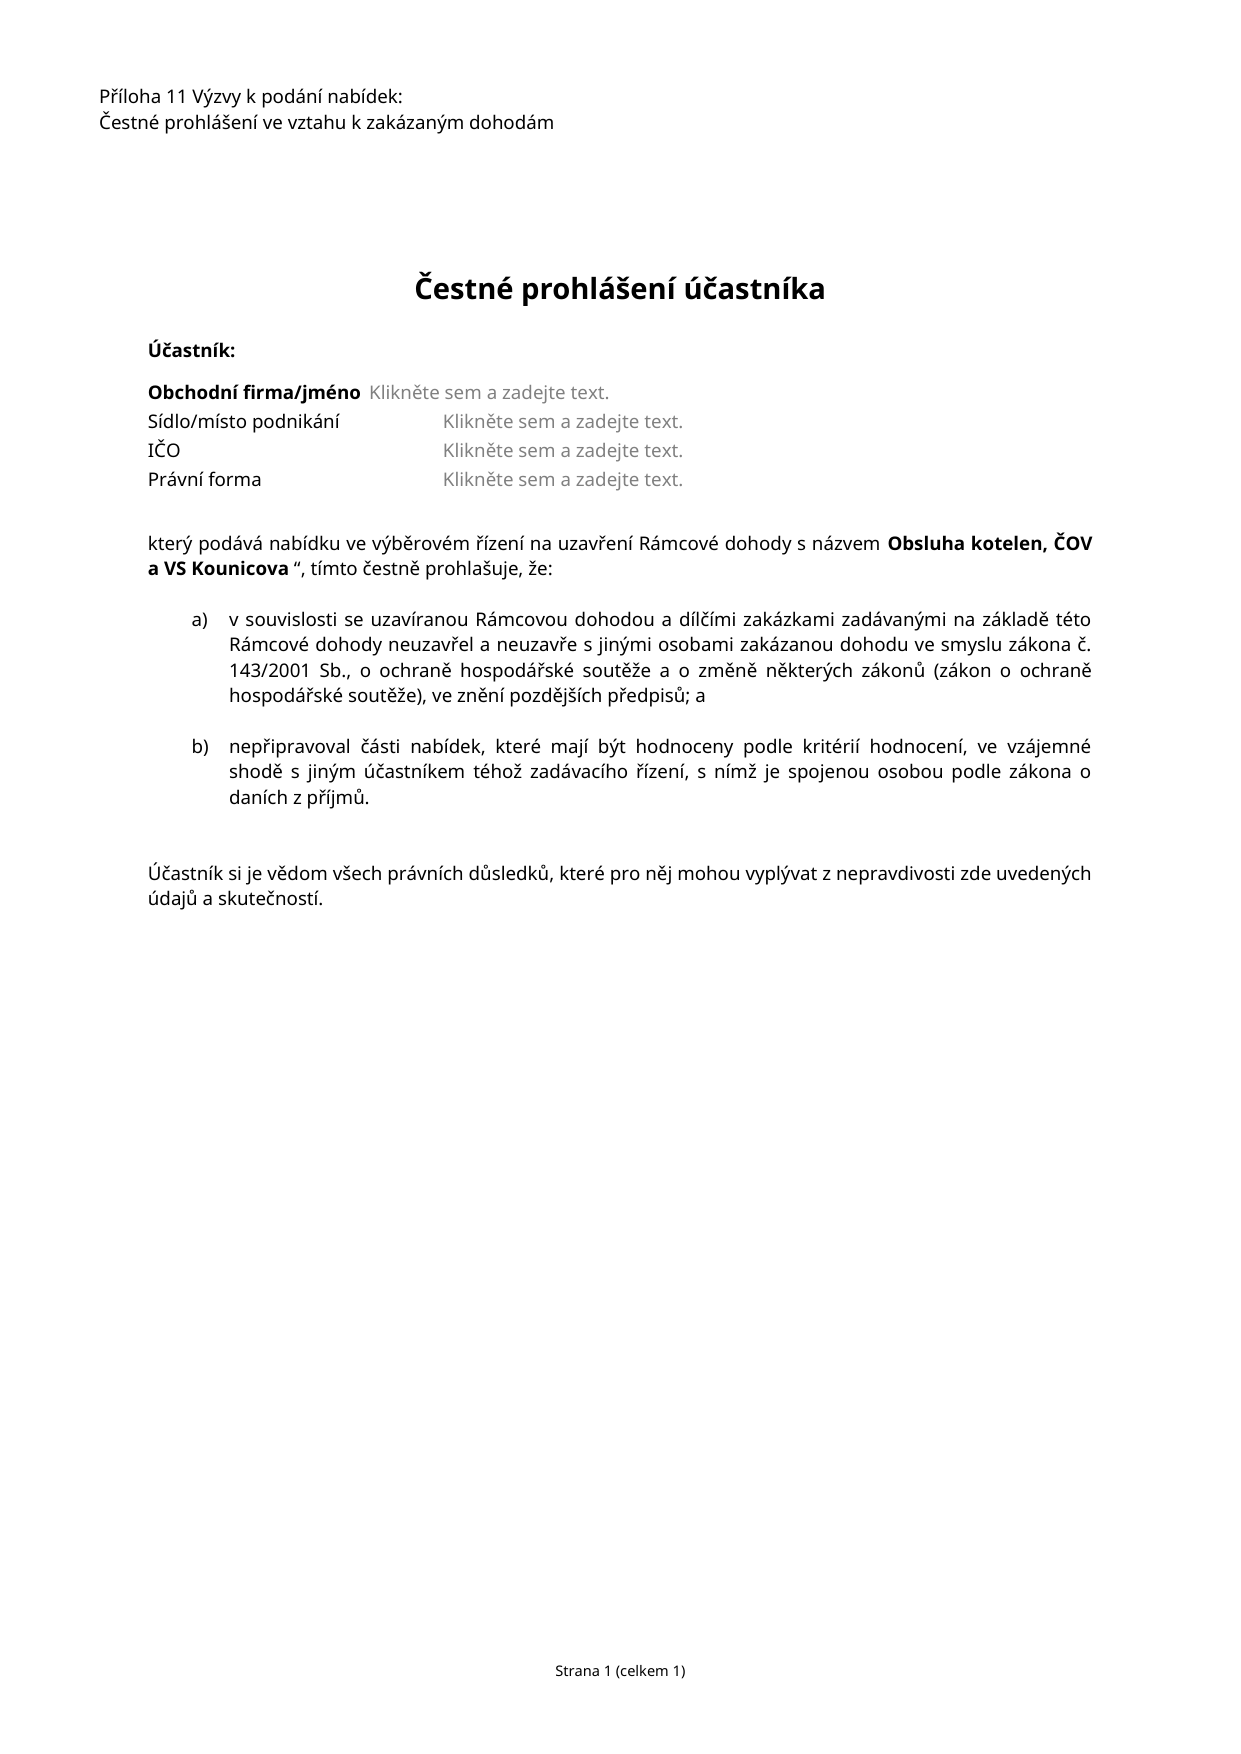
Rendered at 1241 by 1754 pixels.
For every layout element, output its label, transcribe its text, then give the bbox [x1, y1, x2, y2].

text Účastník si je vědom všech právních důsledků, které pro něj mohou vyplývat z nepravdivosti zde uvedených údajů a skutečností. [148, 860, 1093, 911]
text Obchodní firma/jméno [148, 376, 1093, 405]
title Čestné prohlášení účastníka [148, 268, 1093, 308]
list nepřipravoval části nabídek, které mají být hodnoceny podle kritérií hodnocení, ve vzájemné shodě s jiným účastníkem téhož zadávacího řízení, s nímž je spojenou osobou podle zákona o daních z příjmů. [191, 733, 1093, 810]
text IČO [148, 434, 1093, 463]
text Účastník: [148, 333, 1093, 364]
text Právní forma [148, 463, 1093, 492]
text který podává nabídku ve výběrovém řízení na uzavření Rámcové dohody s názvem Obsluha kotelen, ČOV a VS Kounicova “, tímto čestně prohlašuje, že: [148, 530, 1093, 581]
text Sídlo/místo podnikání [148, 405, 1093, 434]
list v souvislosti se uzavíranou Rámcovou dohodou a dílčími zakázkami zadávanými na základě této Rámcové dohody neuzavřel a neuzavře s jinými osobami zakázanou dohodu ve smyslu zákona č. 143/2001 Sb., o ochraně hospodářské soutěže a o změně některých zákonů (zákon o ochraně hospodářské soutěže), ve znění pozdějších předpisů; a [191, 606, 1093, 708]
